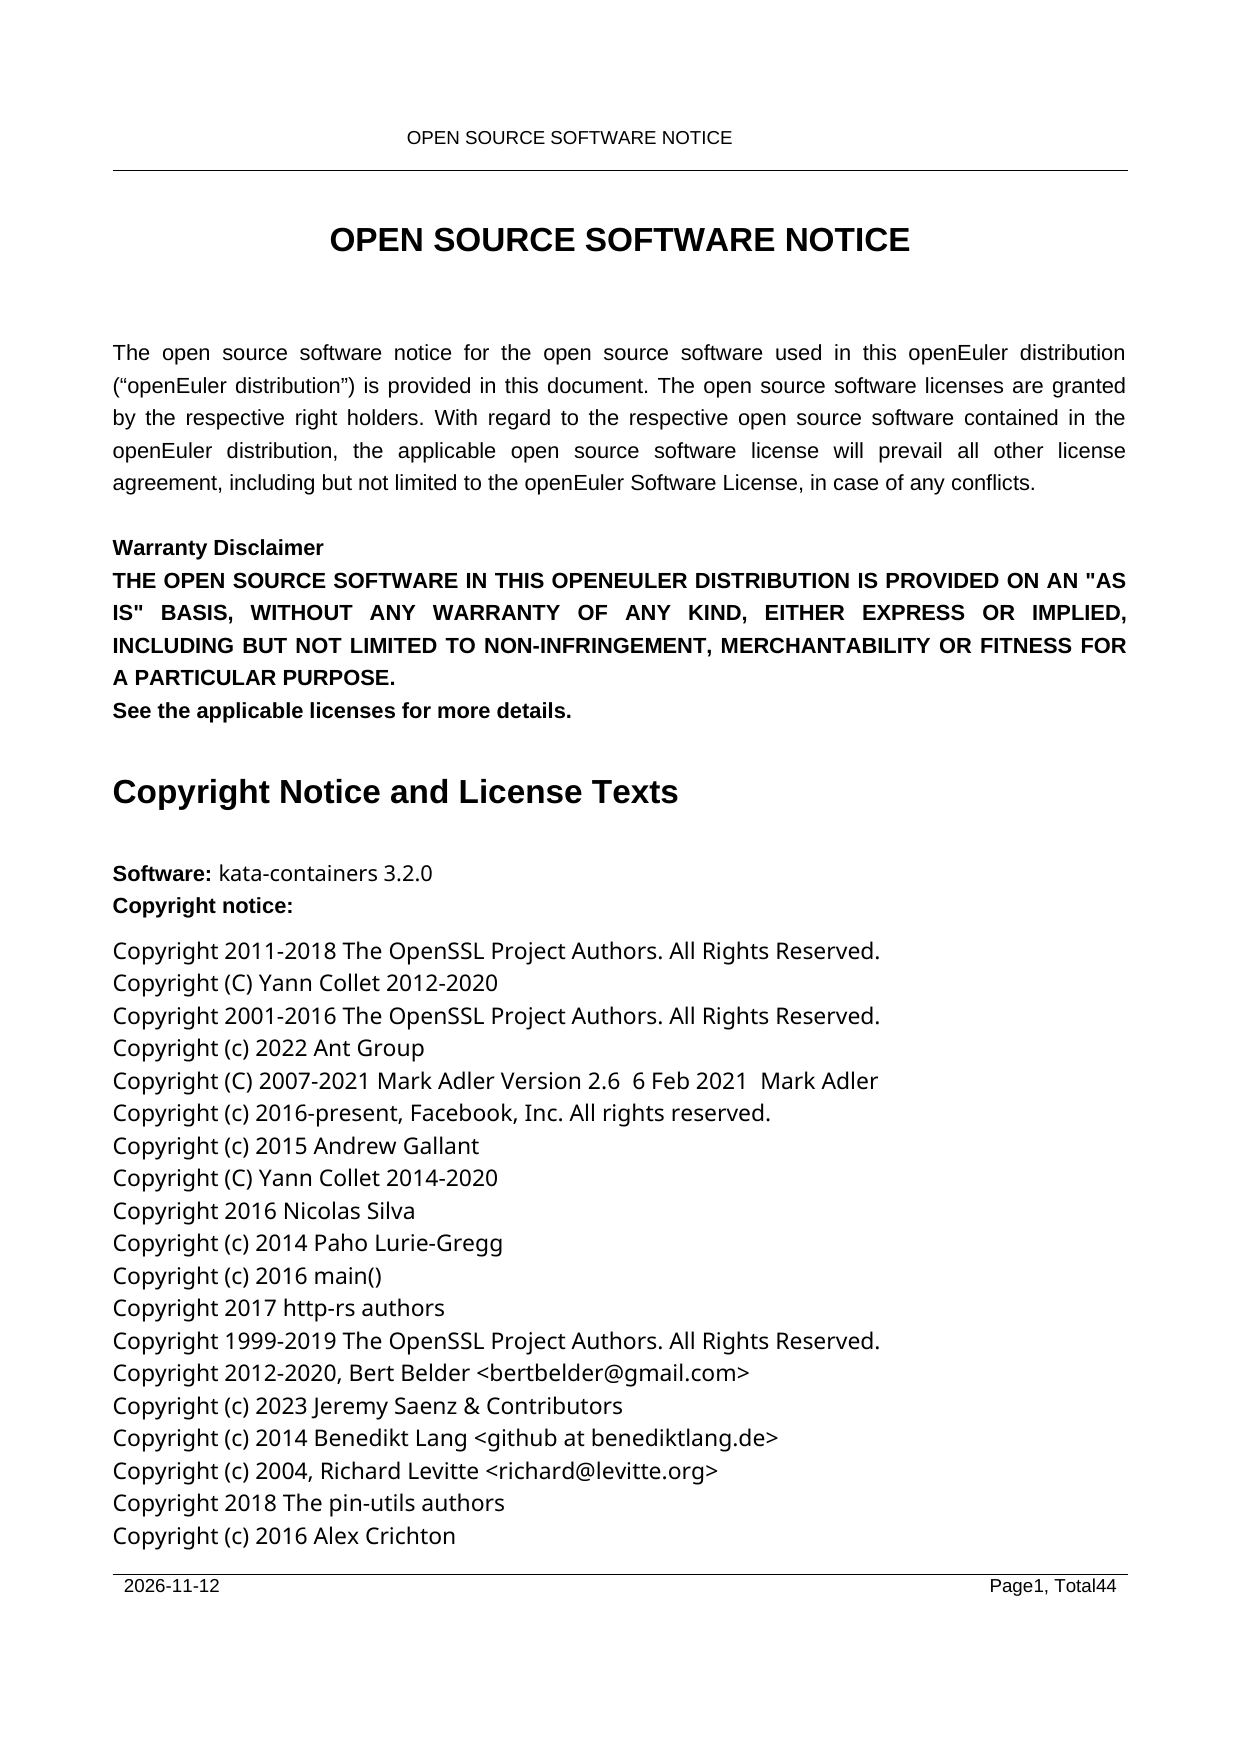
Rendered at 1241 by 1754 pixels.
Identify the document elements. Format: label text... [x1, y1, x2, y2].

text OPEN SOURCE SOFTWARE NOTICE [112, 206, 1128, 271]
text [112, 934, 1128, 1551]
title Software: kata-containers 3.2.0 [112, 856, 1128, 889]
text The open source software notice for the open source software used in this openEuler distribution (“openEuler distribution”) is provided in this document. The open source software licenses are granted by the respective right holders. With regard to the respective open source software contained in the openEuler distribution, the applicable open source software license will prevail all other license agreement, including but not limited to the openEuler Software License, in case of any conflicts. [112, 336, 1128, 499]
text Copyright notice: [112, 889, 1128, 921]
text Warranty Disclaimer [112, 531, 1128, 564]
text THE OPEN SOURCE SOFTWARE IN THIS OPENEULER DISTRIBUTION IS PROVIDED ON AN "AS IS" BASIS, WITHOUT ANY WARRANTY OF ANY KIND, EITHER EXPRESS OR IMPLIED, INCLUDING BUT NOT LIMITED TO NON-INFRINGEMENT, MERCHANTABILITY OR FITNESS FOR A PARTICULAR PURPOSE. See the applicable licenses for more details. [112, 564, 1128, 726]
text Copyright Notice and License Texts [112, 759, 1128, 824]
